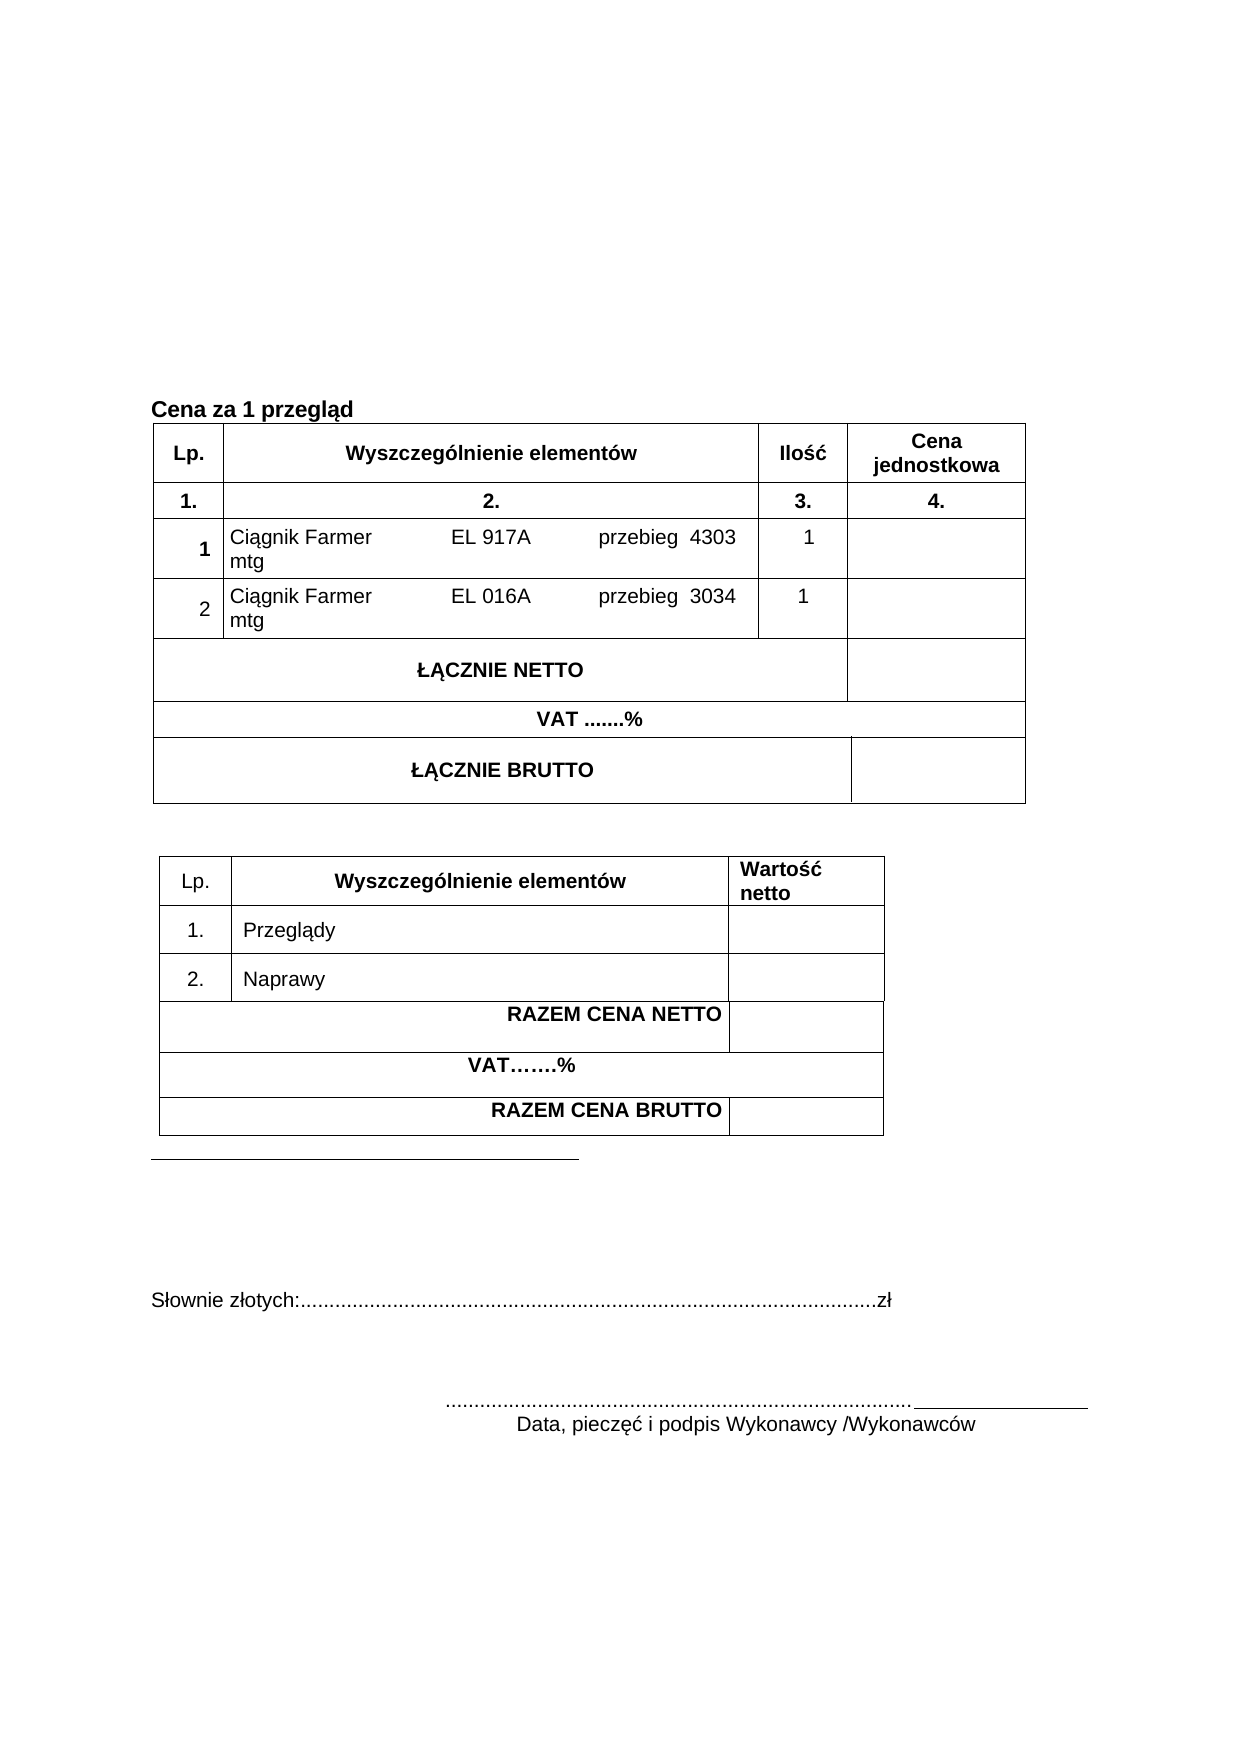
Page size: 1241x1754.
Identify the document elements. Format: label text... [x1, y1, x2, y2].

table_cell [852, 738, 1025, 802]
table_cell [729, 906, 884, 953]
table_cell 2. [160, 954, 231, 1001]
table_cell ŁĄCZNIE BRUTTO [154, 738, 851, 802]
table_cell RAZEM CENA NETTO [160, 1002, 729, 1052]
table_cell VAT…….% [160, 1053, 883, 1097]
table_cell 1. [160, 906, 231, 953]
table_cell [729, 954, 884, 1001]
table_header Lp. [160, 857, 231, 904]
table_cell 1 [759, 579, 847, 638]
table_header Ilość [759, 424, 847, 482]
table_cell VAT .......% [154, 702, 1025, 736]
table_cell [759, 519, 847, 578]
table_cell 2 [154, 579, 223, 638]
text Cena za 1 przegląd [151, 396, 1093, 422]
table_cell [730, 1002, 883, 1052]
table_header Wyszczególnienie elementów [224, 424, 758, 482]
table_cell RAZEM CENA BRUTTO [160, 1098, 729, 1134]
text Słownie złotych:....................................................................................................zł [151, 1287, 1093, 1311]
table_cell 1. [154, 483, 223, 518]
table_cell Ciągnik Farmer EL 016A przebieg 3034 mtg [224, 579, 758, 638]
table_header Wartość netto [729, 857, 884, 904]
table_cell Przeglądy [232, 906, 728, 953]
table_cell [848, 639, 1025, 701]
table_cell [848, 579, 1025, 638]
table_cell 3. [759, 483, 847, 518]
table_cell ŁĄCZNIE NETTO [154, 639, 847, 701]
text Data, pieczęć i podpis Wykonawcy /Wykonawców [151, 1411, 1093, 1435]
table_cell 2. [224, 483, 758, 518]
table_cell [848, 519, 1025, 578]
table_header Cena jednostkowa [848, 424, 1025, 482]
table_cell Naprawy [232, 954, 728, 1001]
table_cell 4. [848, 483, 1025, 518]
table_cell [730, 1098, 883, 1134]
table_header Wyszczególnienie elementów [232, 857, 728, 904]
text ................................................................................. [151, 1387, 1093, 1411]
table_cell 1 [154, 519, 223, 578]
table_header Lp. [154, 424, 223, 482]
table_cell Ciągnik Farmer EL 917A przebieg 4303 mtg [224, 519, 758, 578]
